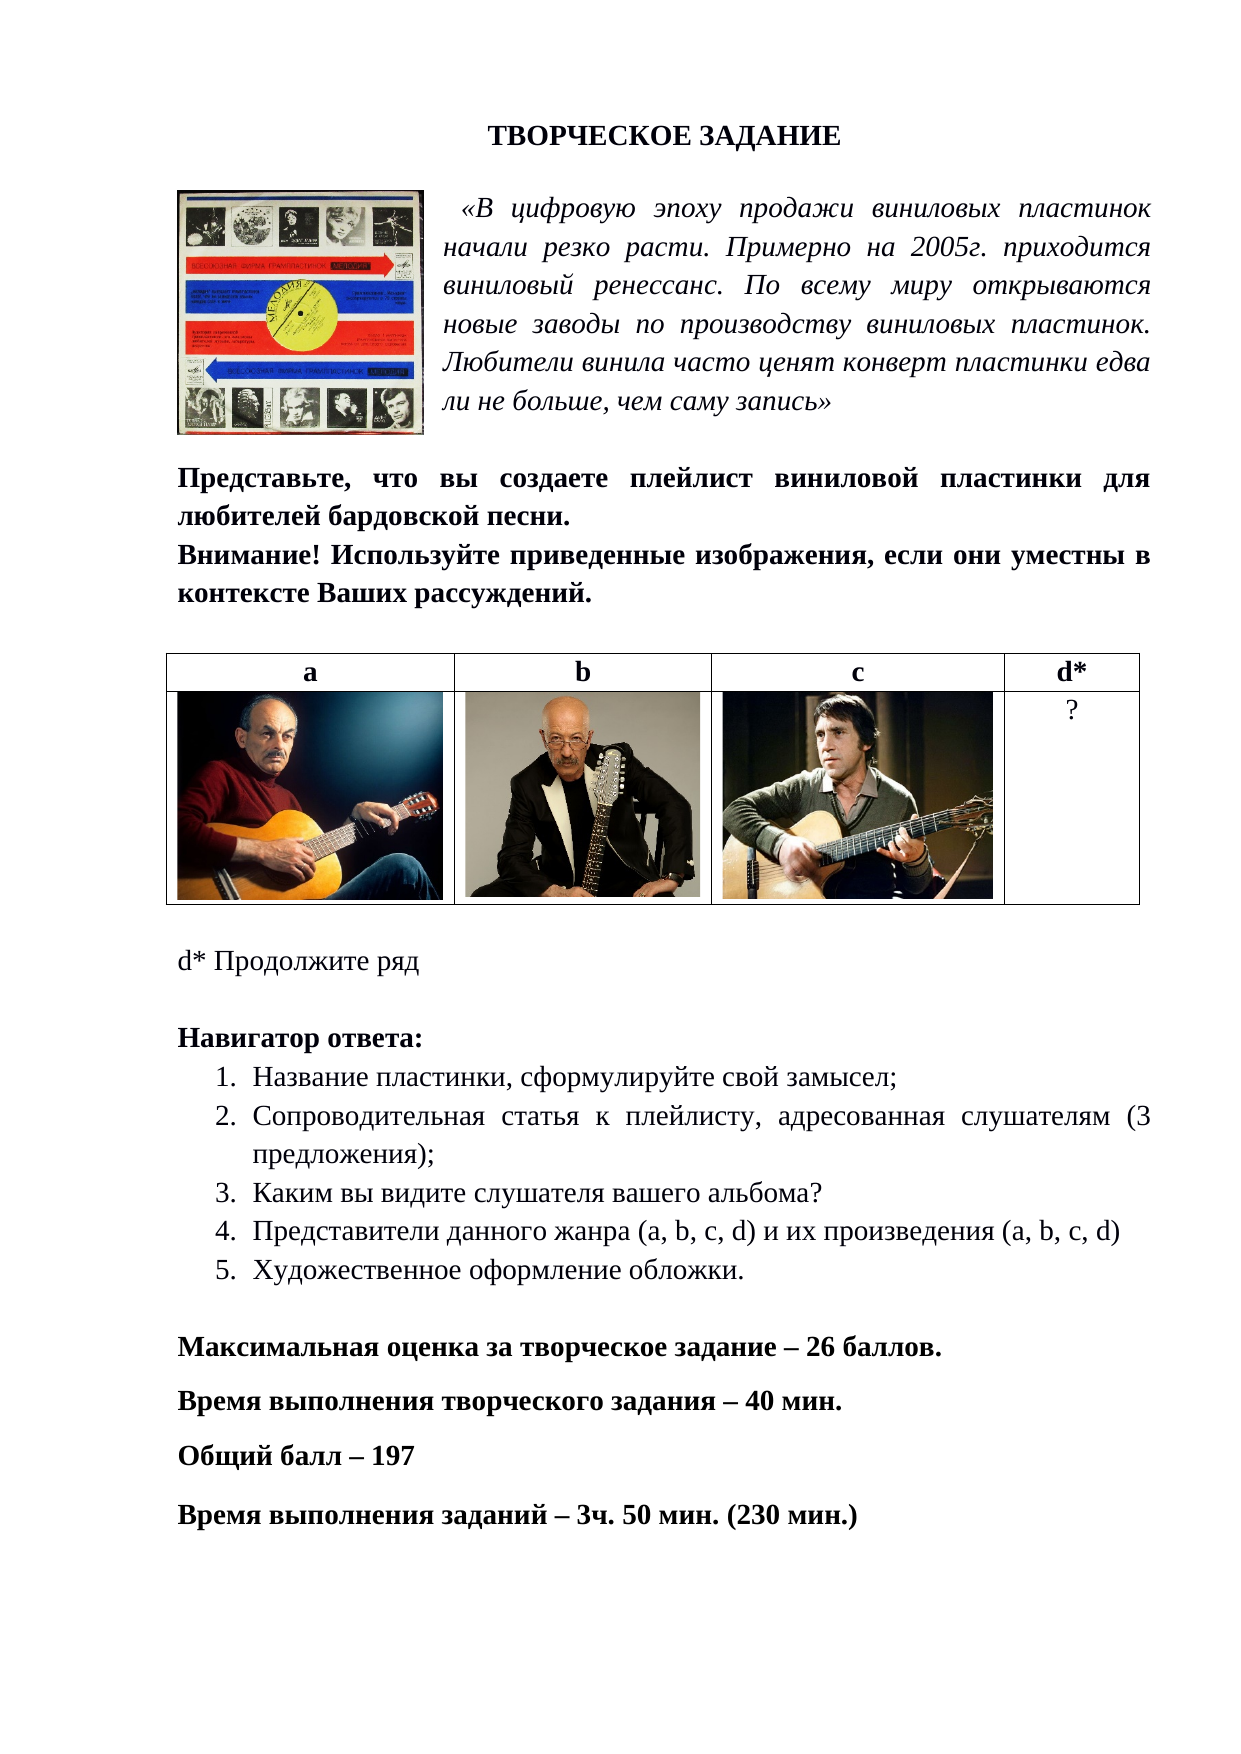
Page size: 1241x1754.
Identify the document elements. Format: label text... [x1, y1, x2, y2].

list Сопроводительная статья к плейлисту, адресованная слушателям (3 предложения); [215, 1098, 1152, 1170]
text Навигатор ответа: [177, 1021, 1152, 1054]
table_header c [712, 654, 1004, 691]
list Название пластинки, сформулируйте свой замысел; [215, 1059, 1152, 1093]
list Художественное оформление обложки. [215, 1252, 1152, 1285]
table_header a [167, 654, 454, 691]
text Время выполнения творческого задания – 40 мин. [177, 1383, 1152, 1417]
text Максимальная оценка за творческое задание – 26 баллов. [177, 1329, 1152, 1362]
text Представьте, что вы создаете плейлист виниловой пластинки для любителей бардовской песни. [177, 460, 1152, 532]
table_cell ? [1005, 692, 1139, 904]
text ТВОРЧЕСКОЕ ЗАДАНИЕ [177, 118, 1152, 152]
text Время выполнения заданий – 3ч. 50 мин. (230 мин.) [177, 1497, 1152, 1531]
table_cell [167, 692, 454, 904]
picture [722, 692, 993, 899]
table_header d* [1005, 654, 1139, 691]
text d* Продолжите ряд [177, 943, 1152, 977]
text «В цифровую эпоху продажи виниловых пластинок начали резко расти. Примерно на 2005г. приходится виниловый ренессанс. По всему миру открываются новые заводы по производству виниловых пластинок. Любители винила часто ценят конверт пластинки едва ли не больше, чем саму запись» [424, 190, 1152, 416]
text Общий балл – 197 [177, 1438, 1152, 1471]
picture [465, 692, 701, 897]
text Внимание! Используйте приведенные изображения, если они уместны в контексте Ваших рассуждений. [177, 537, 1152, 609]
table_header b [455, 654, 711, 691]
list Каким вы видите слушателя вашего альбома? [215, 1175, 1152, 1208]
table_cell [712, 692, 1004, 904]
picture [177, 692, 443, 900]
list Представители данного жанра (a, b, c, d) и их произведения (a, b, c, d) [215, 1213, 1152, 1247]
table_cell [455, 692, 711, 904]
picture [177, 190, 424, 435]
